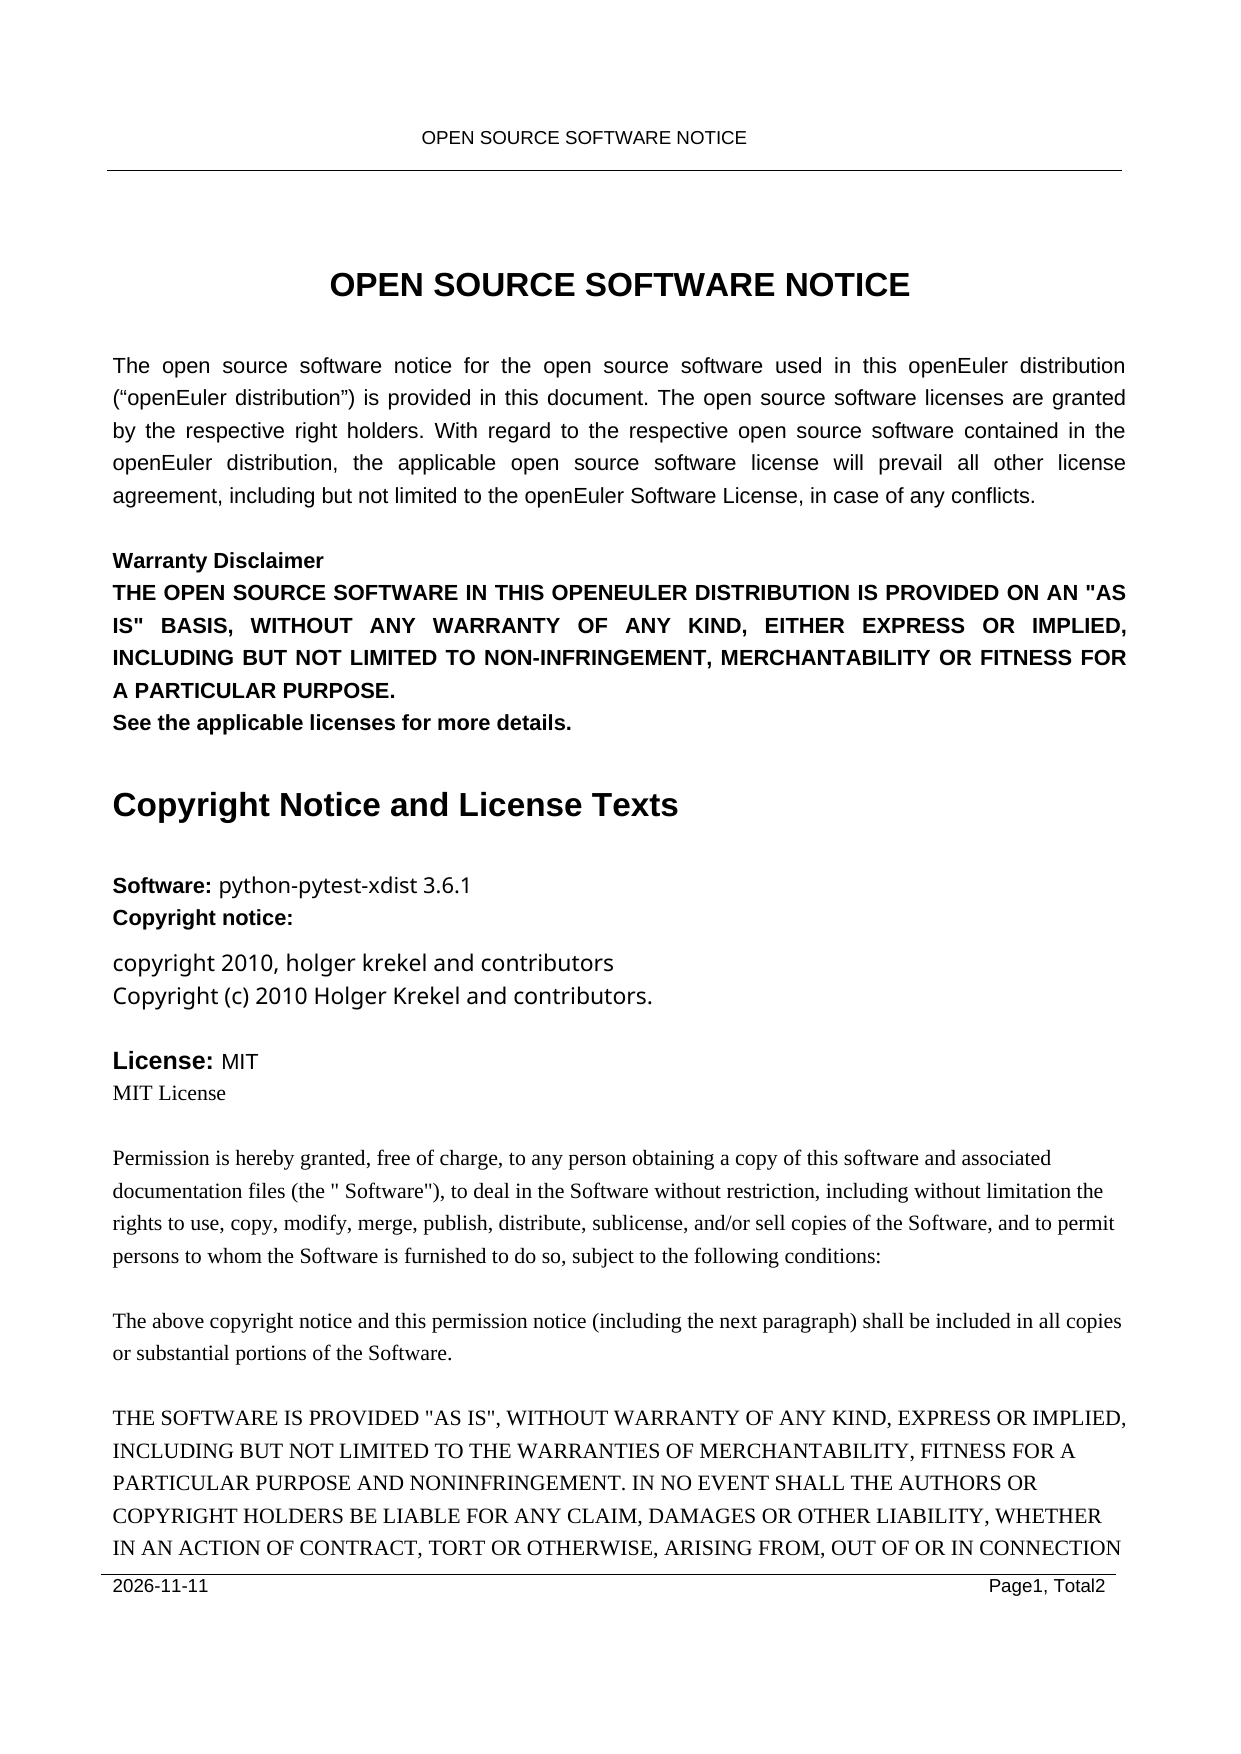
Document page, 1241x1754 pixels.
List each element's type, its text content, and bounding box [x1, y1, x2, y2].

text copyright 2010, holger krekel and contributors Copyright (c) 2010 Holger Krekel and contributors. [112, 947, 1128, 1044]
title Software: python-pytest-xdist 3.6.1 [112, 869, 1128, 901]
text OPEN SOURCE SOFTWARE NOTICE [112, 251, 1128, 316]
text The open source software notice for the open source software used in this openEuler distribution (“openEuler distribution”) is provided in this document. The open source software licenses are granted by the respective right holders. With regard to the respective open source software contained in the openEuler distribution, the applicable open source software license will prevail all other license agreement, including but not limited to the openEuler Software License, in case of any conflicts. [112, 349, 1128, 511]
text License: MIT [112, 1044, 1128, 1077]
text THE OPEN SOURCE SOFTWARE IN THIS OPENEULER DISTRIBUTION IS PROVIDED ON AN "AS IS" BASIS, WITHOUT ANY WARRANTY OF ANY KIND, EITHER EXPRESS OR IMPLIED, INCLUDING BUT NOT LIMITED TO NON-INFRINGEMENT, MERCHANTABILITY OR FITNESS FOR A PARTICULAR PURPOSE. See the applicable licenses for more details. [112, 576, 1128, 739]
text Warranty Disclaimer [112, 544, 1128, 576]
text Copyright notice: [112, 901, 1128, 934]
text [112, 1077, 1128, 1564]
text Copyright Notice and License Texts [112, 771, 1128, 836]
